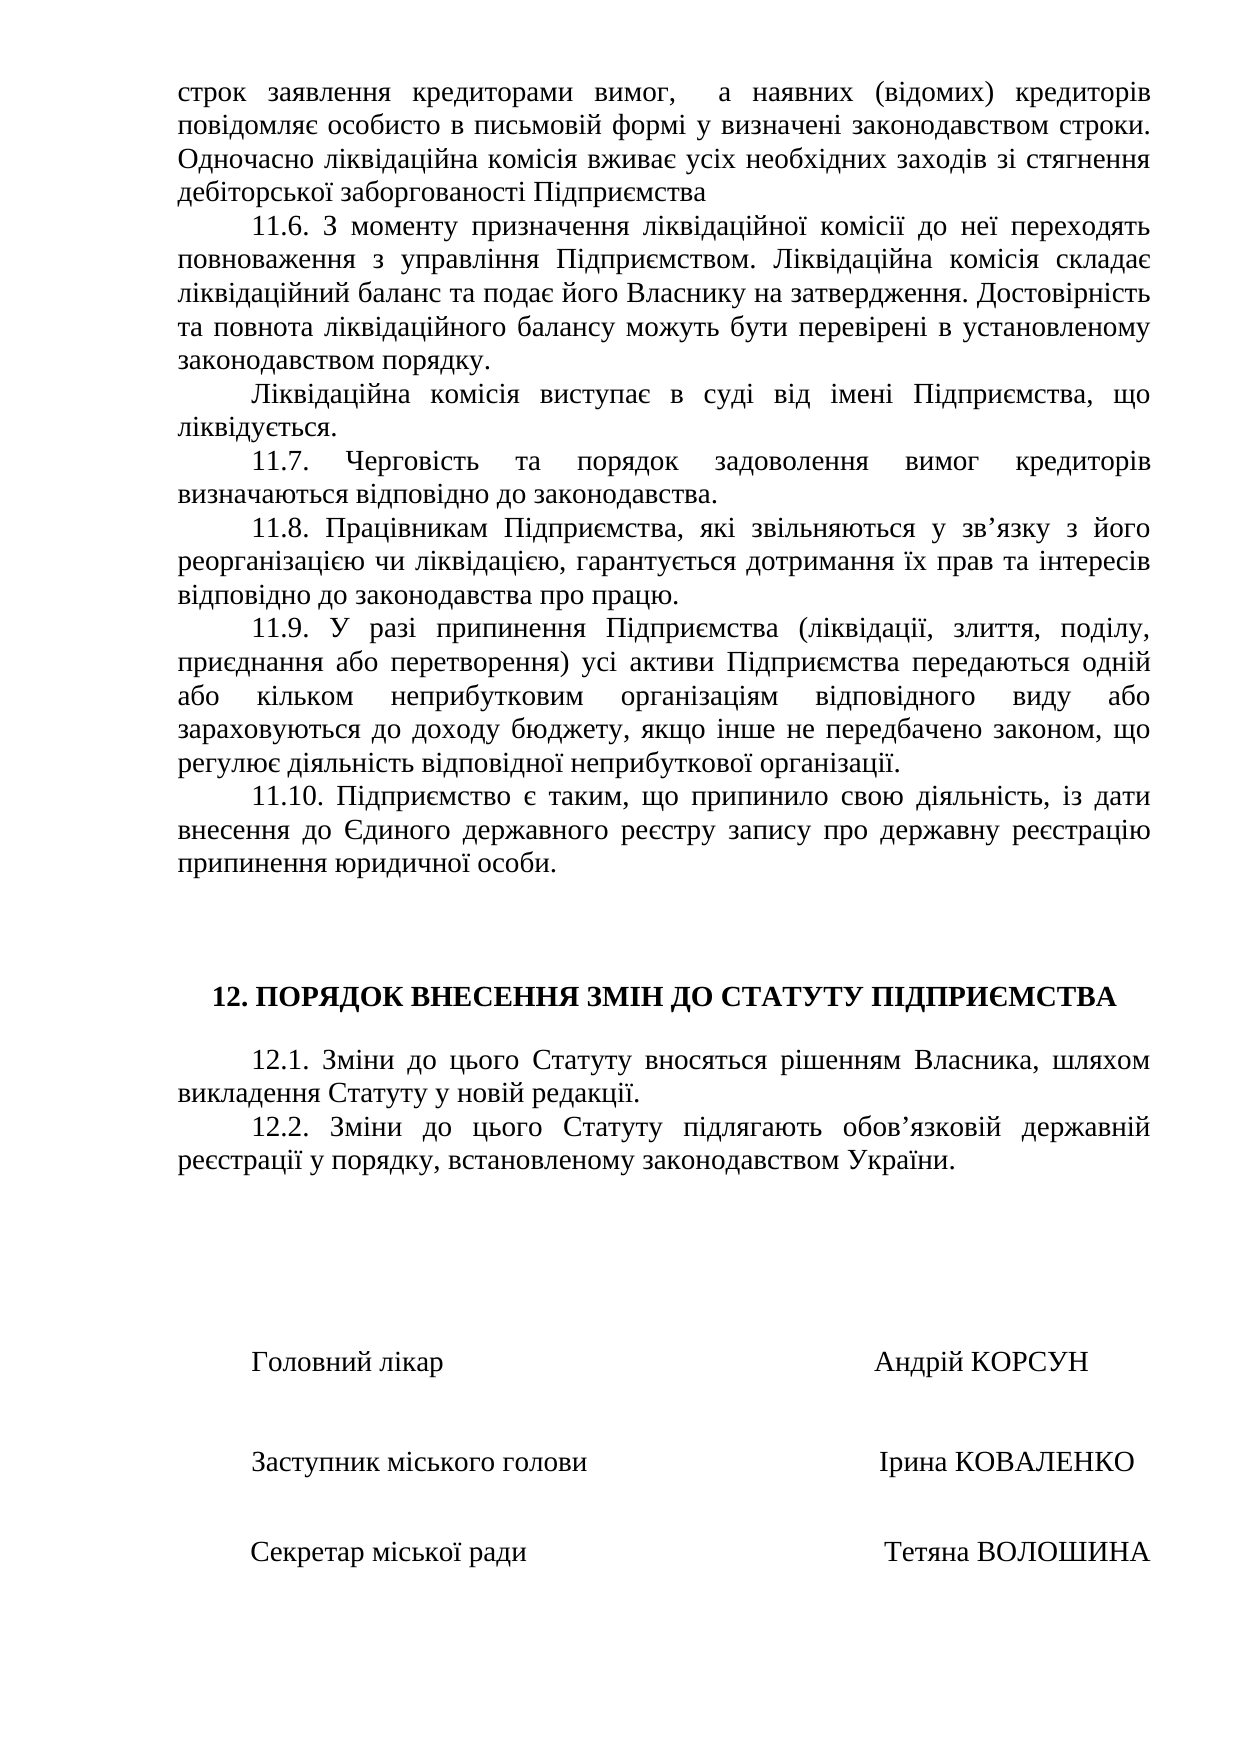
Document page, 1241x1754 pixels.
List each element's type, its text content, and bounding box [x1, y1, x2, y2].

text 11.6. З моменту призначення ліквідаційної комісії до неї переходять повноваження з управління Підприємством. Ліквідаційна комісія складає ліквідаційний баланс та подає його Власнику на затвердження. Достовірність та повнота ліквідаційного балансу можуть бути перевірені в установленому законодавством порядку. [177, 208, 1152, 376]
text 12.1. Зміни до цього Статуту вносяться рішенням Власника, шляхом викладення Статуту у новій редакції. [177, 1042, 1152, 1109]
text Головний лікар Андрій КОРСУН [177, 1344, 1152, 1377]
text 12.2. Зміни до цього Статуту підлягають обов’язковій державній реєстрації у порядку, встановленому законодавством України. [177, 1109, 1152, 1176]
text 12. ПОРЯДОК ВНЕСЕННЯ ЗМІН ДО СТАТУТУ ПІДПРИЄМСТВА [177, 979, 1152, 1013]
text Секретар міської ради Тетяна ВОЛОШИНА [177, 1534, 1152, 1567]
text Ліквідаційна комісія виступає в суді від імені Підприємства, що ліквідується. [177, 376, 1152, 443]
text 11.8. Працівникам Підприємства, які звільняються у зв’язку з його реорганізацією чи ліквідацією, гарантується дотримання їх прав та інтересів відповідно до законодавства про працю. [177, 510, 1152, 611]
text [177, 74, 1152, 208]
text 11.10. Підприємство є таким, що припинило свою діяльність, із дати внесення до Єдиного державного реєстру запису про державну реєстрацію припинення юридичної особи. [177, 778, 1152, 879]
text 11.7. Черговість та порядок задоволення вимог кредиторів визначаються відповідно до законодавства. [177, 443, 1152, 510]
text Заступник міського голови Ірина КОВАЛЕНКО [177, 1444, 1152, 1478]
text 11.9. У разі припинення Підприємства (ліквідації, злиття, поділу, приєднання або перетворення) усі активи Підприємства передаються одній або кільком неприбутковим організаціям відповідного виду або зараховуються до доходу бюджету, якщо інше не передбачено законом, що регулює діяльність відповідної неприбуткової організації. [177, 611, 1152, 778]
